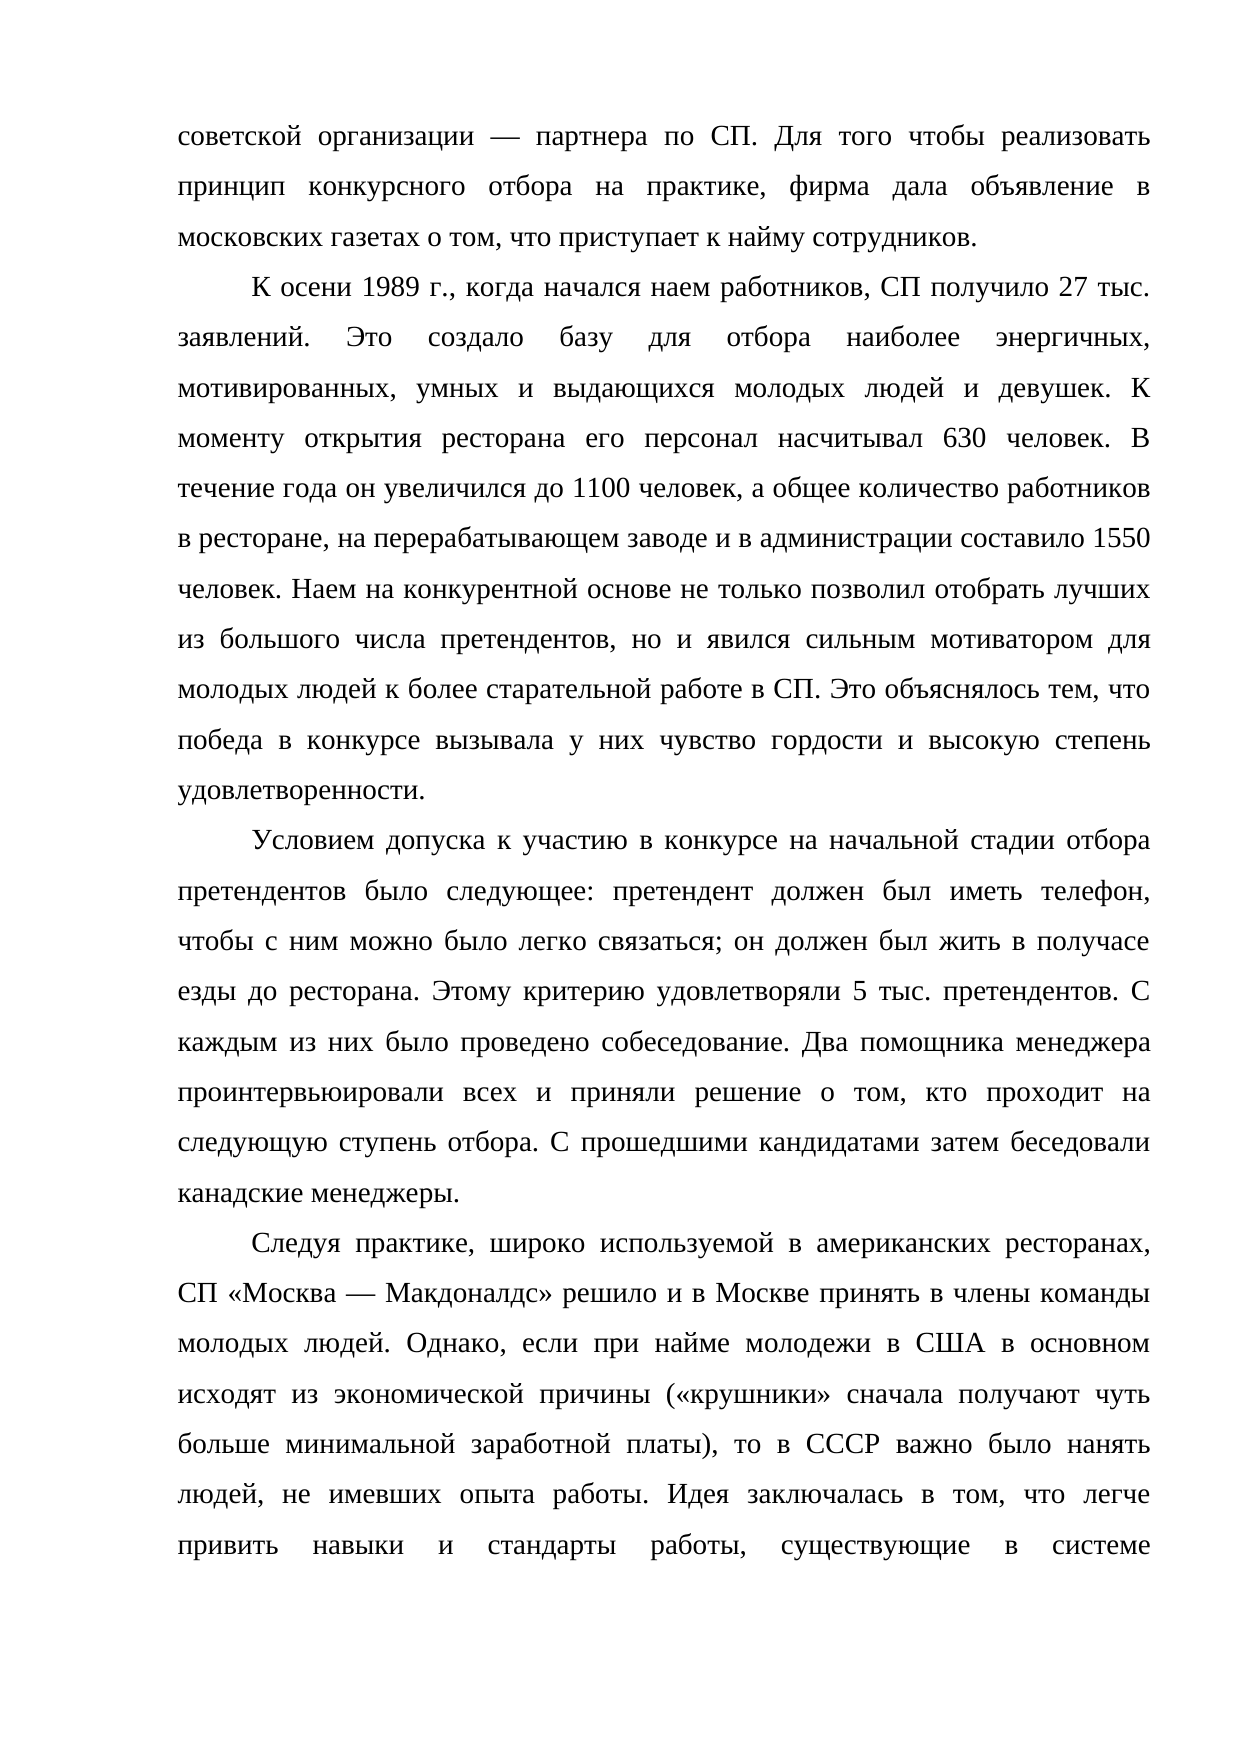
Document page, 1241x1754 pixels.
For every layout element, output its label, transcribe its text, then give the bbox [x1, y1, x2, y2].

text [177, 118, 1152, 252]
text К осени ., когда начался наем работников, СП получило 27 тыс. заявлений. Это создало базу для отбора наиболее энергичных, мотивированных, умных и выдающихся молодых людей и девушек. К моменту открытия ресторана его персонал насчитывал 630 человек. В течение года он увеличился до 1100 человек, а общее количество работников в ресторане, на перерабатывающем заводе и в администрации составило 1550 человек. Наем на конкурентной основе не только позволил отобрать лучших из большого числа претендентов, но и явился сильным мотиватором для молодых людей к более старательной работе в СП. Это объяснялось тем, что победа в конкурсе вызывала у них чувство гордости и высокую степень удовлетворенности. [177, 269, 1152, 806]
text Условием допуска к участию в конкурсе на начальной стадии отбора претендентов было следующее: претендент должен был иметь телефон, чтобы с ним можно было легко связаться; он должен был жить в получасе езды до ресторана. Этому критерию удовлетворяли 5 тыс. претендентов. С каждым из них было проведено собеседование. Два помощника менеджера проинтервьюировали всех и приняли решение о том, кто проходит на следующую ступень отбора. С прошедшими кандидатами затем беседовали канадские менеджеры. [177, 822, 1152, 1208]
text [177, 1225, 1152, 1560]
